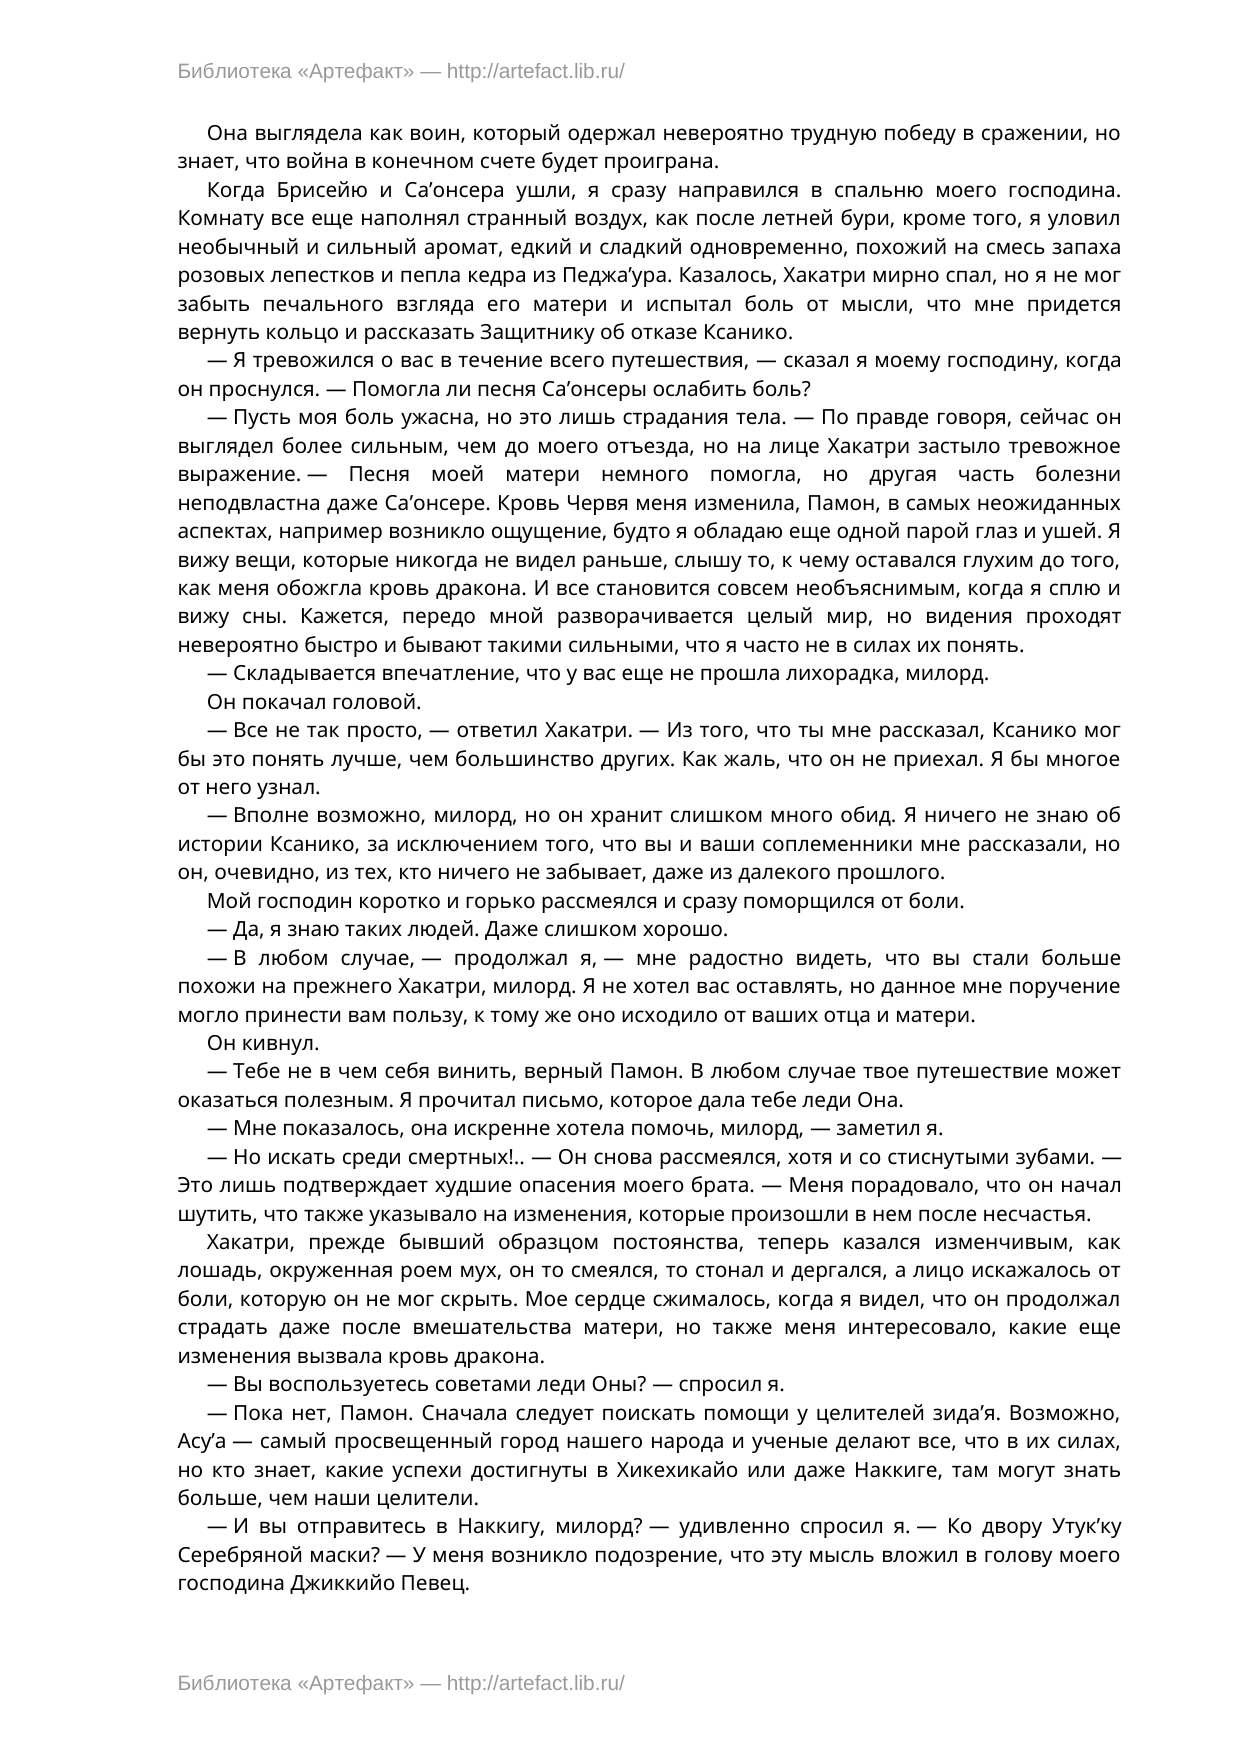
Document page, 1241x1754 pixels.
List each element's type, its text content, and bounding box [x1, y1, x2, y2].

text — Мне показалось, она искренне хотела помочь, милорд, — заметил я. [177, 1113, 1122, 1142]
text — Вполне возможно, милорд, но он хранит слишком много обид. Я ничего не знаю об истории Ксанико, за исключением того, что вы и ваши соплеменники мне рассказали, но он, очевидно, из тех, кто ничего не забывает, даже из далекого прошлого. [177, 801, 1122, 886]
text Хакатри, прежде бывший образцом постоянства, теперь казался изменчивым, как лошадь, окруженная роем мух, он то смеялся, то стонал и дергался, а лицо искажалось от боли, которую он не мог скрыть. Мое сердце сжималось, когда я видел, что он продолжал страдать даже после вмешательства матери, но также меня интересовало, какие еще изменения вызвала кровь дракона. [177, 1227, 1122, 1369]
text Он кивнул. [177, 1028, 1122, 1057]
text — Да, я знаю таких людей. Даже слишком хорошо. [177, 914, 1122, 943]
text — Складывается впечатление, что у вас еще не прошла лихорадка, милорд. [177, 658, 1122, 687]
text — Тебе не в чем себя винить, верный Памон. В любом случае твое путешествие может оказаться полезным. Я прочитал письмо, которое дала тебе леди Она. [177, 1057, 1122, 1113]
text — Вы воспользуетесь советами леди Оны? — спросил я. [177, 1369, 1122, 1398]
text — Пока нет, Памон. Сначала следует поискать помощи у целителей зида’я. Возможно, Асу’а — самый просвещенный город нашего народа и ученые делают все, что в их силах, но кто знает, какие успехи достигнуты в Хикехикайо или даже Наккиге, там могут знать больше, чем наши целители. [177, 1398, 1122, 1512]
text — Но искать среди смертных!.. — Он снова рассмеялся, хотя и со стиснутыми зубами. — Это лишь подтверждает худшие опасения моего брата. — Меня порадовало, что он начал шутить, что также указывало на изменения, которые произошли в нем после несчастья. [177, 1142, 1122, 1227]
text Когда Брисейю и Са’онсера ушли, я сразу направился в спальню моего господина. Комнату все еще наполнял странный воздух, как после летней бури, кроме того, я уловил необычный и сильный аромат, едкий и сладкий одновременно, похожий на смесь запаха розовых лепестков и пепла кедра из Педжа’ура. Казалось, Хакатри мирно спал, но я не мог забыть печального взгляда его матери и испытал боль от мысли, что мне придется вернуть кольцо и рассказать Защитнику об отказе Ксанико. [177, 175, 1122, 346]
text — Я тревожился о вас в течение всего путешествия, — сказал я моему господину, когда он проснулся. — Помогла ли песня Са’онсеры ослабить боль? [177, 346, 1122, 402]
text Мой господин коротко и горько рассмеялся и сразу поморщился от боли. [177, 886, 1122, 914]
text — Пусть моя боль ужасна, но это лишь страдания тела. — По правде говоря, сейчас он выглядел более сильным, чем до моего отъезда, но на лице Хакатри застыло тревожное выражение. — Песня моей матери немного помогла, но другая часть болезни неподвластна даже Са’онсере. Кровь Червя меня изменила, Памон, в самых неожиданных аспектах, например возникло ощущение, будто я обладаю еще одной парой глаз и ушей. Я вижу вещи, которые никогда не видел раньше, слышу то, к чему оставался глухим до того, как меня обожгла кровь дракона. И все становится совсем необъяснимым, когда я сплю и вижу сны. Кажется, передо мной разворачивается целый мир, но видения проходят невероятно быстро и бывают такими сильными, что я часто не в силах их понять. [177, 402, 1122, 658]
text — Все не так просто, — ответил Хакатри. — Из того, что ты мне рассказал, Ксанико мог бы это понять лучше, чем большинство других. Как жаль, что он не приехал. Я бы многое от него узнал. [177, 715, 1122, 801]
text — И вы отправитесь в Наккигу, милорд? — удивленно спросил я. — Ко двору Утук’ку Серебряной маски? — У меня возникло подозрение, что эту мысль вложил в голову моего господина Джиккийо Певец. [177, 1512, 1122, 1597]
text Она выглядела как воин, который одержал невероятно трудную победу в сражении, но знает, что война в конечном счете будет проиграна. [177, 118, 1122, 175]
text Он покачал головой. [177, 687, 1122, 715]
text — В любом случае, — продолжал я, — мне радостно видеть, что вы стали больше похожи на прежнего Хакатри, милорд. Я не хотел вас оставлять, но данное мне поручение могло принести вам пользу, к тому же оно исходило от ваших отца и матери. [177, 943, 1122, 1028]
